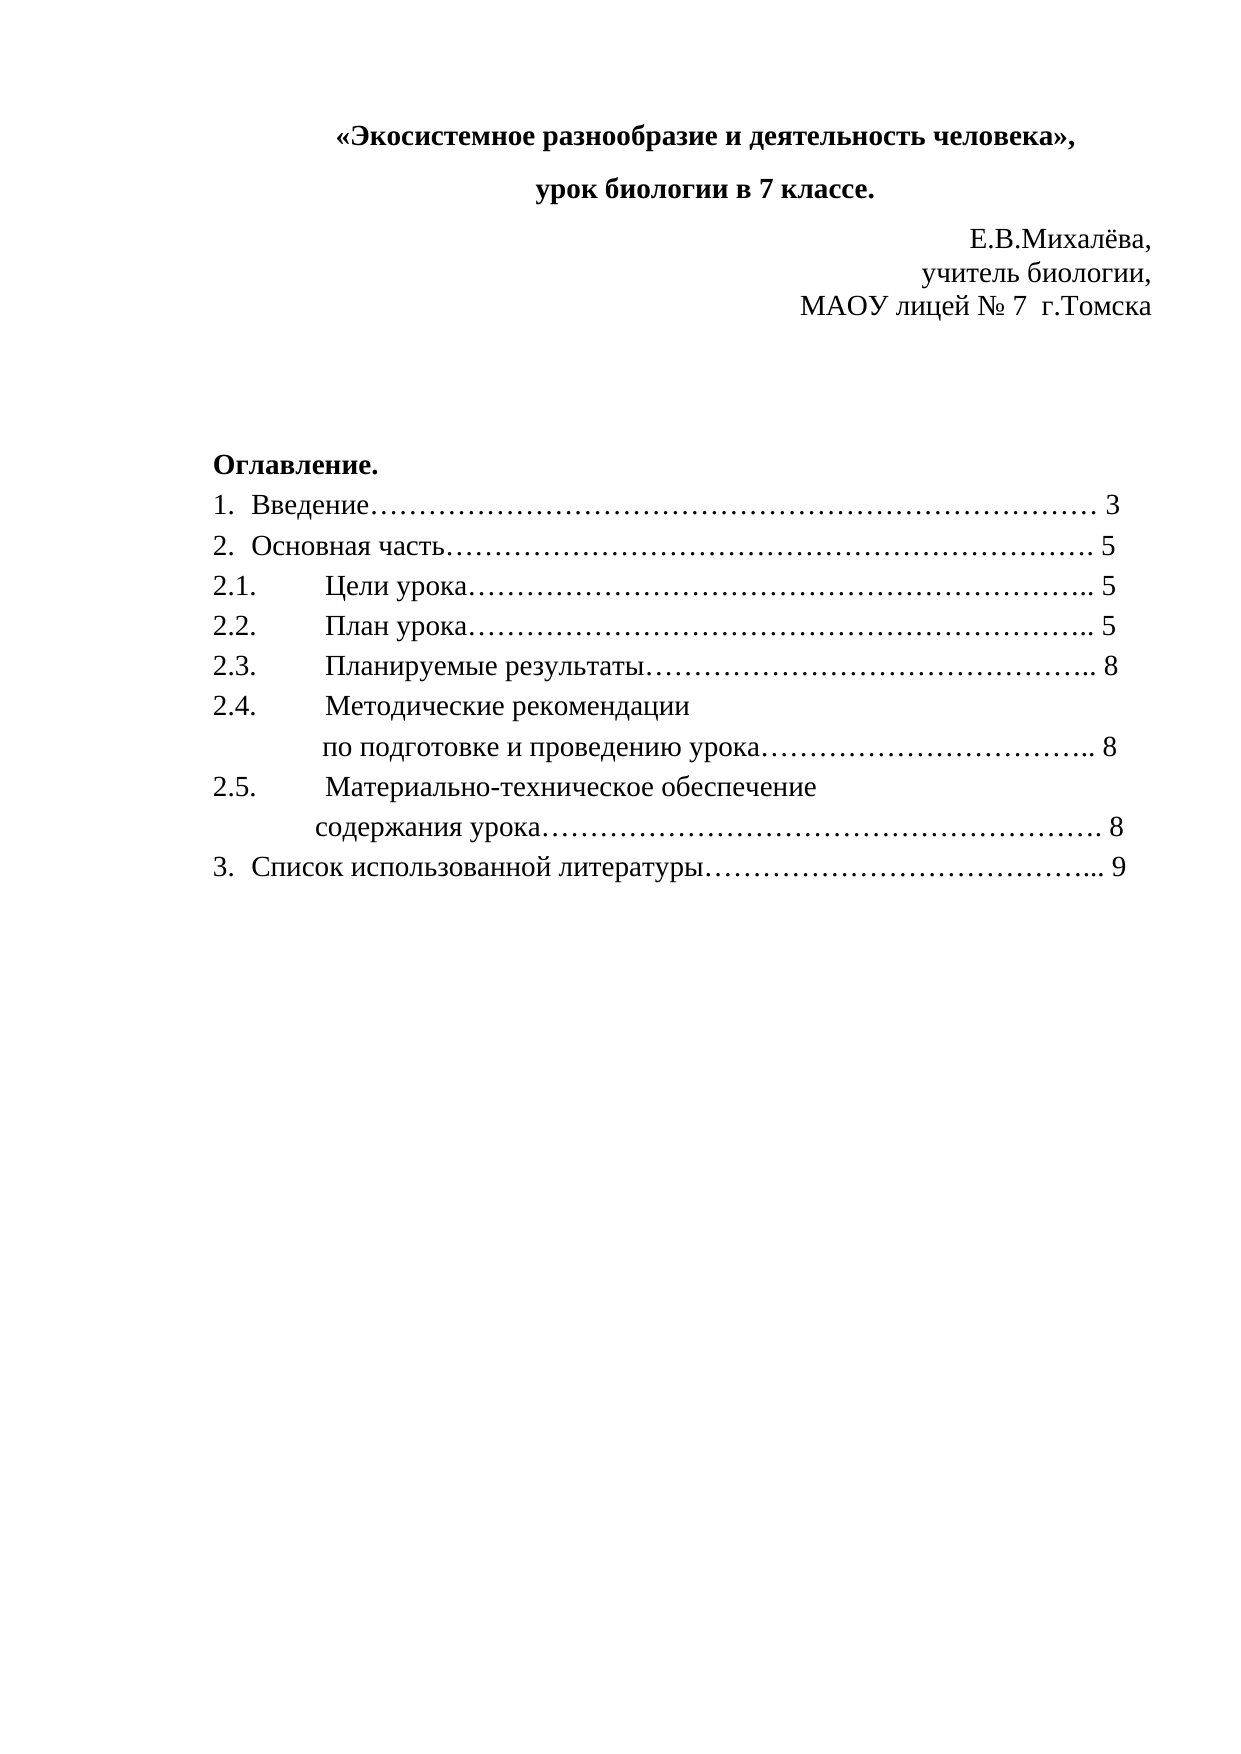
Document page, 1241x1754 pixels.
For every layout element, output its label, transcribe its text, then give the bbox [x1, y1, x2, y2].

text Е.В.Михалёва, [177, 221, 1152, 255]
list Методические рекомендации [177, 688, 1152, 722]
text по подготовке и проведению урока…………………………….. 8 [213, 729, 1152, 762]
list Введение………………………………………………………………… 3 [177, 487, 1152, 521]
list Планируемые результаты……………………………………….. 8 [177, 648, 1152, 682]
text урок биологии в 7 классе. [177, 171, 1152, 204]
text учитель биологии, [177, 255, 1152, 288]
text содержания урока…………………………………………………. 8 [213, 809, 1152, 843]
text «Экосистемное разнообразие и деятельность человека», [177, 118, 1152, 152]
text МАОУ лицей № 7 г.Томска [177, 288, 1152, 322]
list Материально-техническое обеспечение [177, 769, 1152, 802]
text Оглавление. [177, 447, 1152, 481]
list План урока……………………………………………………….. 5 [177, 608, 1152, 642]
list Цели урока……………………………………………………….. 5 [177, 568, 1152, 601]
list Основная часть…………………………………………………………. 5 [177, 528, 1152, 561]
list Список использованной литературы…………………………………... 9 [177, 849, 1152, 883]
